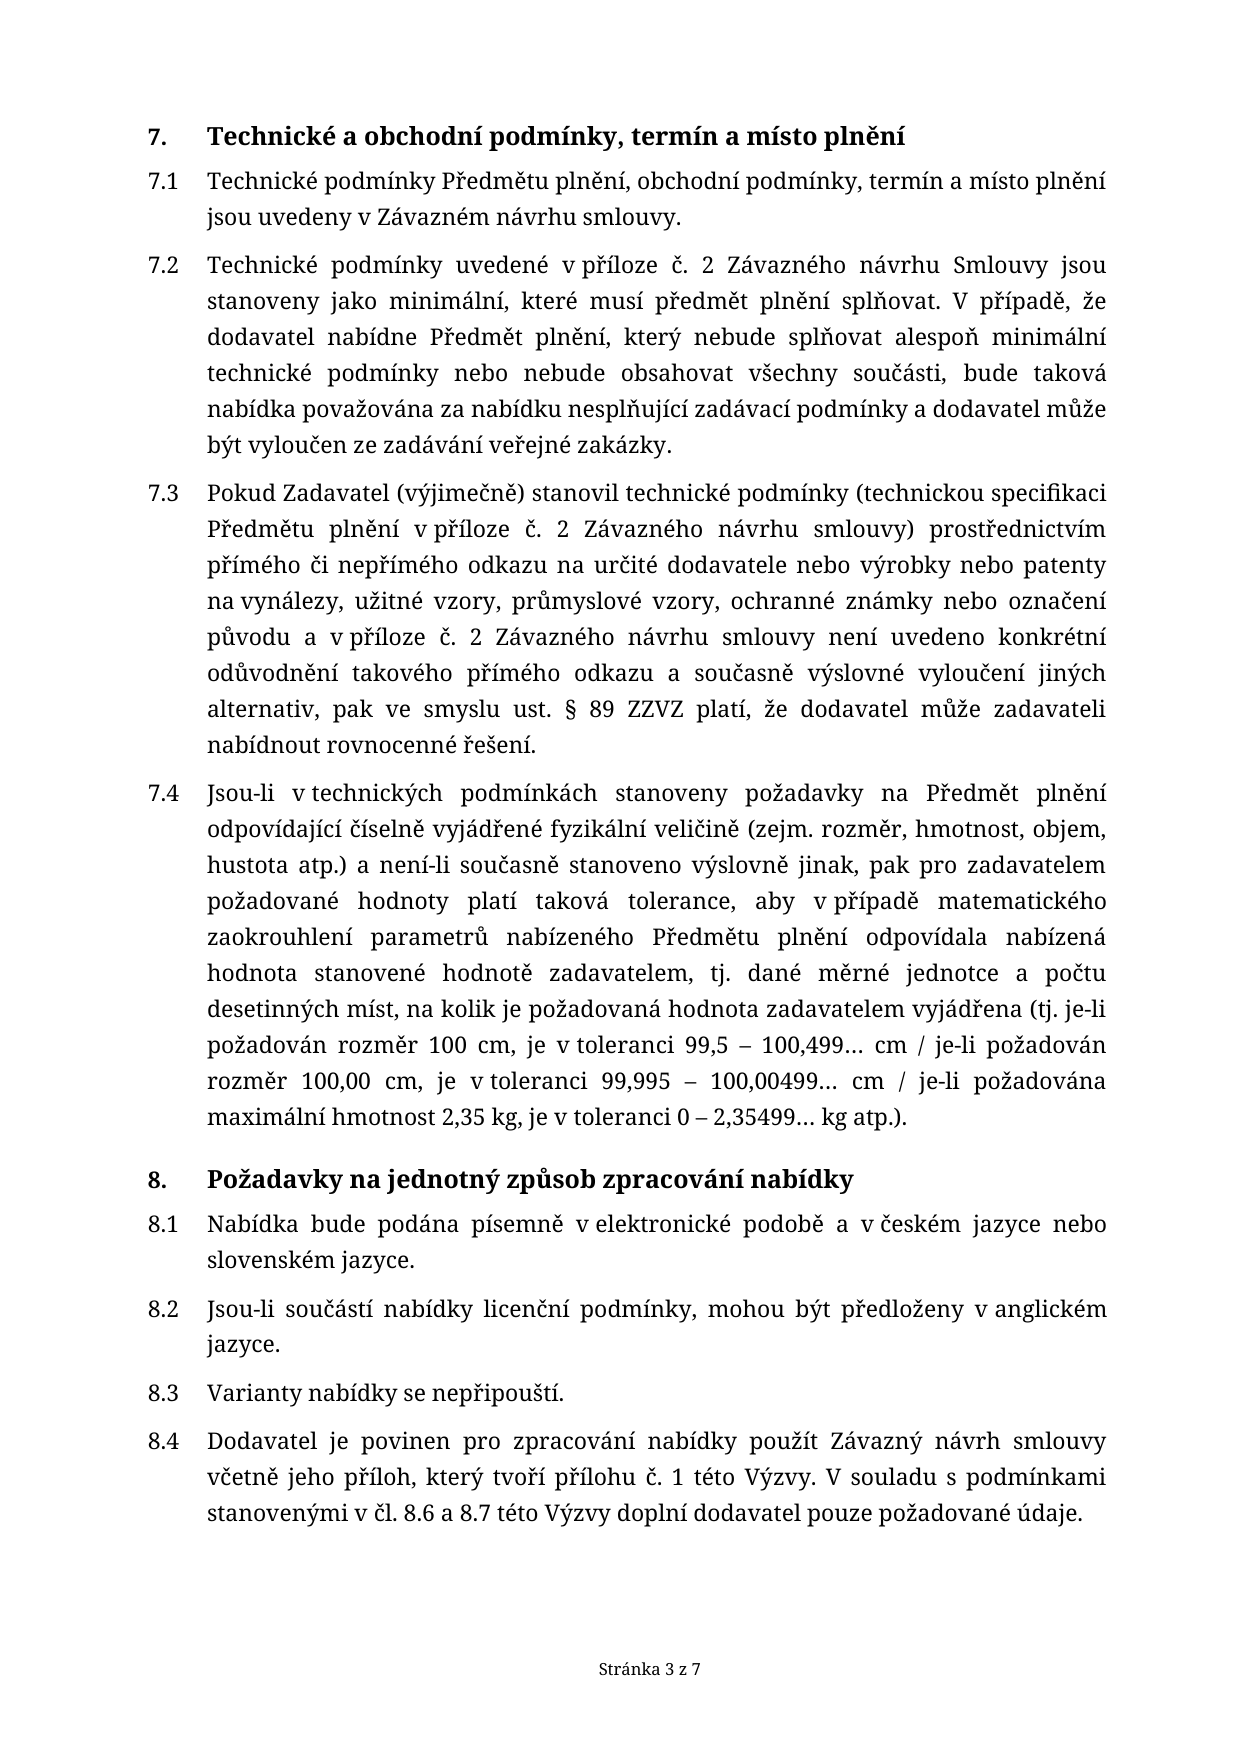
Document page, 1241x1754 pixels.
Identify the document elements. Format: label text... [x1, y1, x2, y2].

list Jsou-li součástí nabídky licenční podmínky, mohou být předloženy v anglickém jazyce. [148, 1292, 1107, 1360]
list Nabídka bude podána písemně v elektronické podobě a v českém jazyce nebo slovenském jazyce. [148, 1208, 1107, 1275]
list Technické podmínky uvedené v příloze č. 2 Závazného návrhu Smlouvy jsou stanoveny jako minimální, které musí předmět plnění splňovat. V případě, že dodavatel nabídne Předmět plnění, který nebude splňovat alespoň minimální technické podmínky nebo nebude obsahovat všechny součásti, bude taková nabídka považována za nabídku nesplňující zadávací podmínky a dodavatel může být vyloučen ze zadávání veřejné zakázky. [148, 249, 1107, 460]
list Jsou-li v technických podmínkách stanoveny požadavky na Předmět plnění odpovídající číselně vyjádřené fyzikální veličině (zejm. rozměr, hmotnost, objem, hustota atp.) a není-li současně stanoveno výslovně jinak, pak pro zadavatelem požadované hodnoty platí taková tolerance, aby v případě matematického zaokrouhlení parametrů nabízeného Předmětu plnění odpovídala nabízená hodnota stanovené hodnotě zadavatelem, tj. dané měrné jednotce a počtu desetinných míst, na kolik je požadovaná hodnota zadavatelem vyjádřena (tj. je-li požadován rozměr 100 cm, je v toleranci 99,5 – 100,499… cm / je-li požadován rozměr 100,00 cm, je v toleranci 99,995 – 100,00499… cm / je-li požadována maximální hmotnost 2,35 kg, je v toleranci 0 – 2,35499… kg atp.). [148, 777, 1107, 1132]
subtitle Požadavky na jednotný způsob zpracování nabídky [148, 1162, 1107, 1196]
subtitle Technické a obchodní podmínky, termín a místo plnění [148, 118, 1107, 152]
list Varianty nabídky se nepřipouští. [148, 1377, 1107, 1408]
list Pokud Zadavatel (výjimečně) stanovil technické podmínky (technickou specifikaci Předmětu plnění v příloze č. 2 Závazného návrhu smlouvy) prostřednictvím přímého či nepřímého odkazu na určité dodavatele nebo výrobky nebo patenty na vynálezy, užitné vzory, průmyslové vzory, ochranné známky nebo označení původu a v příloze č. 2 Závazného návrhu smlouvy není uvedeno konkrétní odůvodnění takového přímého odkazu a současně výslovné vyloučení jiných alternativ, pak ve smyslu ust. § 89 ZZVZ platí, že dodavatel může zadavateli nabídnout rovnocenné řešení. [148, 477, 1107, 760]
list Dodavatel je povinen pro zpracování nabídky použít Závazný návrh smlouvy včetně jeho příloh, který tvoří přílohu č. 1 této Výzvy. V souladu s podmínkami stanovenými v čl. 8.6 a 8.7 této Výzvy doplní dodavatel pouze požadované údaje. [148, 1425, 1107, 1528]
list Technické podmínky Předmětu plnění, obchodní podmínky, termín a místo plnění jsou uvedeny v Závazném návrhu smlouvy. [148, 165, 1107, 232]
